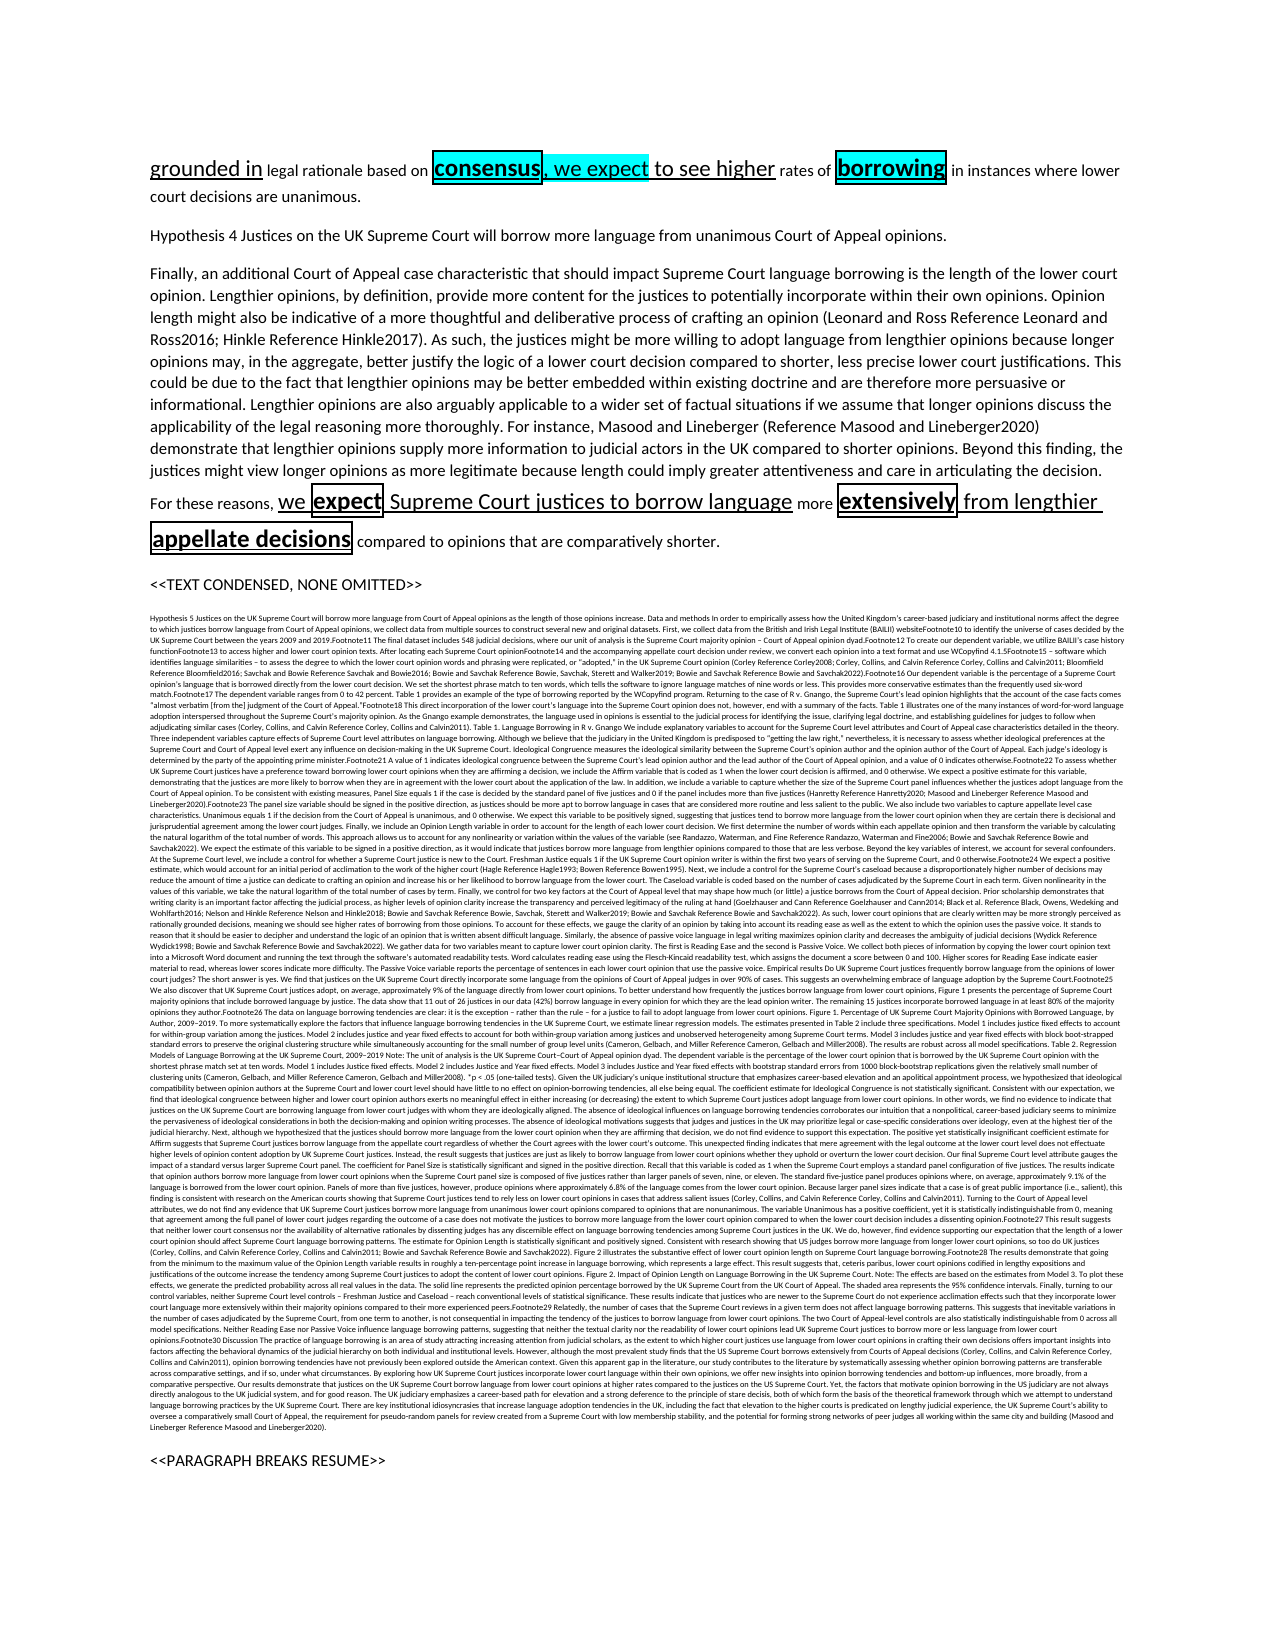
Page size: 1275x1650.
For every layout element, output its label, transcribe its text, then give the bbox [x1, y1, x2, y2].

text Hypothesis 4 Justices on the UK Supreme Court will borrow more language from unanimous Court of Appeal opinions. [150, 225, 1125, 245]
text <<TEXT CONDENSED, NONE OMITTED>> [150, 575, 1125, 595]
text Finally, an additional Court of Appeal case characteristic that should impact Supreme Court language borrowing is the length of the lower court opinion. Lengthier opinions, by definition, provide more content for the justices to potentially incorporate within their own opinions. Opinion length might also be indicative of a more thoughtful and deliberative process of crafting an opinion (Leonard and Ross Reference Leonard and Ross2016; Hinkle Reference Hinkle2017). As such, the justices might be more willing to adopt language from lengthier opinions because longer opinions may, in the aggregate, better justify the logic of a lower court decision compared to shorter, less precise lower court justifications. This could be due to the fact that lengthier opinions may be better embedded within existing doctrine and are therefore more persuasive or informational. Lengthier opinions are also arguably applicable to a wider set of factual situations if we assume that longer opinions discuss the applicability of the legal reasoning more thoroughly. For instance, Masood and Lineberger (Reference Masood and Lineberger2020) demonstrate that lengthier opinions supply more information to judicial actors in the UK compared to shorter opinions. Beyond this finding, the justices might view longer opinions as more legitimate because length could imply greater attentiveness and care in articulating the decision. For these reasons, we expect Supreme Court justices to borrow language more extensively from lengthier appellate decisions compared to opinions that are comparatively shorter. [150, 263, 1125, 555]
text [150, 150, 1125, 207]
text <<PARAGRAPH BREAKS RESUME>> [150, 1450, 1125, 1471]
